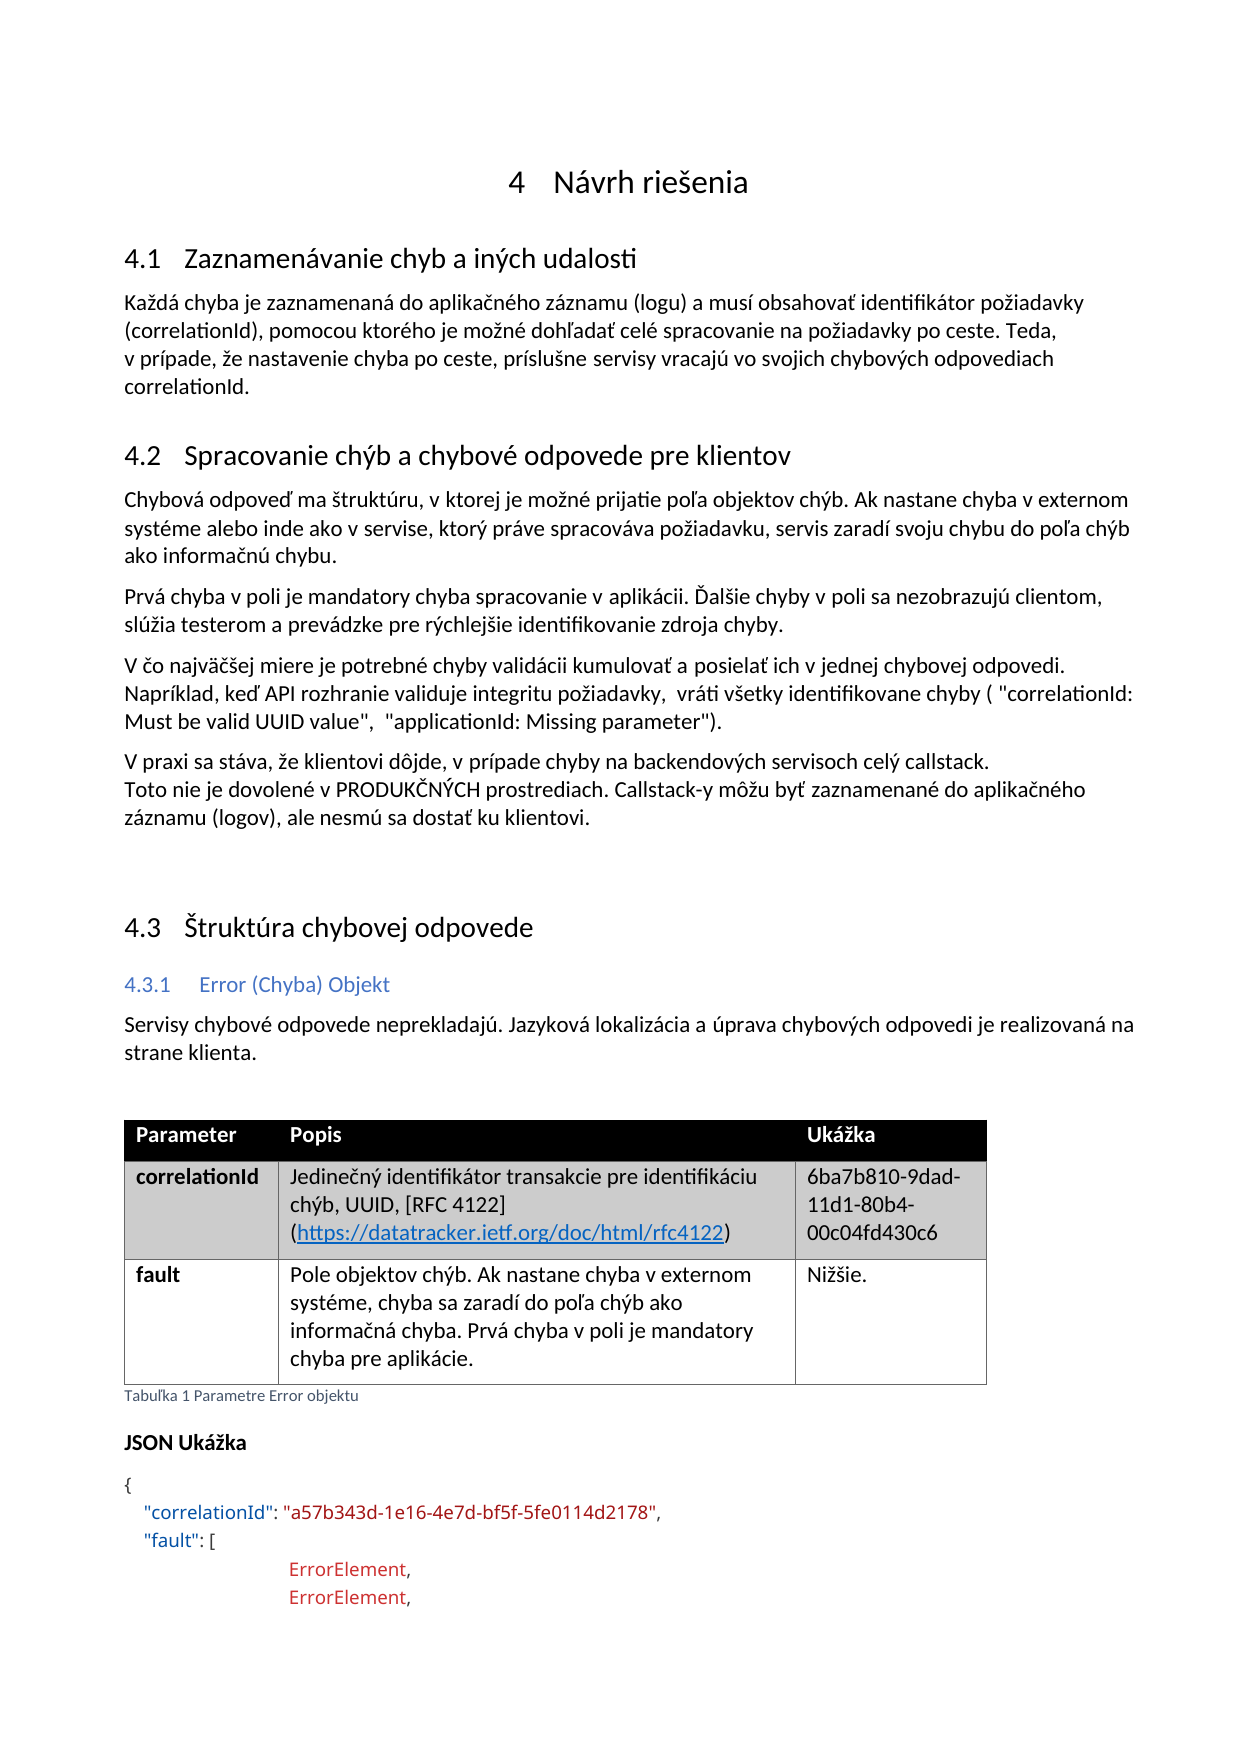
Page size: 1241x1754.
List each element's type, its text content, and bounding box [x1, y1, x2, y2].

subtitle Návrh riešenia [508, 162, 1152, 202]
text Chybová odpoveď ma štruktúru, v ktorej je možné prijatie poľa objektov chýb. Ak nastane chyba v externom systéme alebo inde ako v servise, ktorý práve spracováva požiadavku, servis zaradí svoju chybu do poľa chýb ako informačnú chybu. [124, 486, 1152, 570]
text Každá chyba je zaznamenaná do aplikačného záznamu (logu) a musí obsahovať identifikátor požiadavky (correlationId), pomocou ktorého je možné dohľadať celé spracovanie na požiadavky po ceste. Teda, v prípade, že nastavenie chyba po ceste, príslušne servisy vracajú vo svojich chybových odpovediach correlationId. [124, 288, 1152, 400]
table_cell 6ba7b810-9dad-11d1-80b4-00c04fd430c6 [796, 1162, 986, 1259]
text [124, 1497, 1152, 1525]
subtitle Spracovanie chýb a chybové odpovede pre klientov [124, 437, 1152, 473]
table_cell Jedinečný identifikátor transakcie pre identifikáciu chýb, UUID, [RFC 4122](https://datatracker.ietf.org/doc/html/rfc4122) [279, 1162, 795, 1259]
text Tabuľka 1 Parametre Error objektu [124, 1385, 1152, 1406]
subtitle Zaznamenávanie chyb a iných udalosti [124, 240, 1152, 275]
table_header Parameter [125, 1121, 278, 1161]
text ErrorElement, [274, 1553, 1152, 1581]
text JSON Ukážka [124, 1428, 1152, 1456]
table_cell correlationId [125, 1162, 278, 1259]
text "fault": [ [124, 1525, 1152, 1553]
table_cell fault [125, 1260, 278, 1384]
table_cell Pole objektov chýb. Ak nastane chyba v externom systéme, chyba sa zaradí do poľa chýb ako informačná chyba. Prvá chyba v poli je mandatory chyba pre aplikácie. [279, 1260, 795, 1384]
text ErrorElement, [274, 1581, 1152, 1609]
table_cell Nižšie. [796, 1260, 986, 1384]
subtitle Error (Chyba) Objekt [124, 970, 1152, 998]
table_header Popis [279, 1121, 795, 1161]
text { [124, 1469, 1152, 1497]
subtitle Štruktúra chybovej odpovede [124, 909, 1152, 945]
text Servisy chybové odpovede neprekladajú. Jazyková lokalizácia a úprava chybových odpovedi je realizovaná na strane klienta. [124, 1011, 1152, 1067]
text Prvá chyba v poli je mandatory chyba spracovanie v aplikácii. Ďalšie chyby v poli sa nezobrazujú clientom, slúžia testerom a prevádzke pre rýchlejšie identifikovanie zdroja chyby. [124, 582, 1152, 638]
text V čo najväčšej miere je potrebné chyby validácii kumulovať a posielať ich v jednej chybovej odpovedi. Napríklad, keď API rozhranie validuje integritu požiadavky, vráti všetky identifikovane chyby ( "correlationId: Must be valid UUID value", "applicationId: Missing parameter"). [124, 651, 1152, 735]
text V praxi sa stáva, že klientovi dôjde, v prípade chyby na backendových servisoch celý callstack. Toto nie je dovolené v PRODUKČNÝCH prostrediach. Callstack-y môžu byť zaznamenané do aplikačného záznamu (logov), ale nesmú sa dostať ku klientovi. [124, 747, 1152, 831]
table_header Ukážka [796, 1121, 986, 1161]
